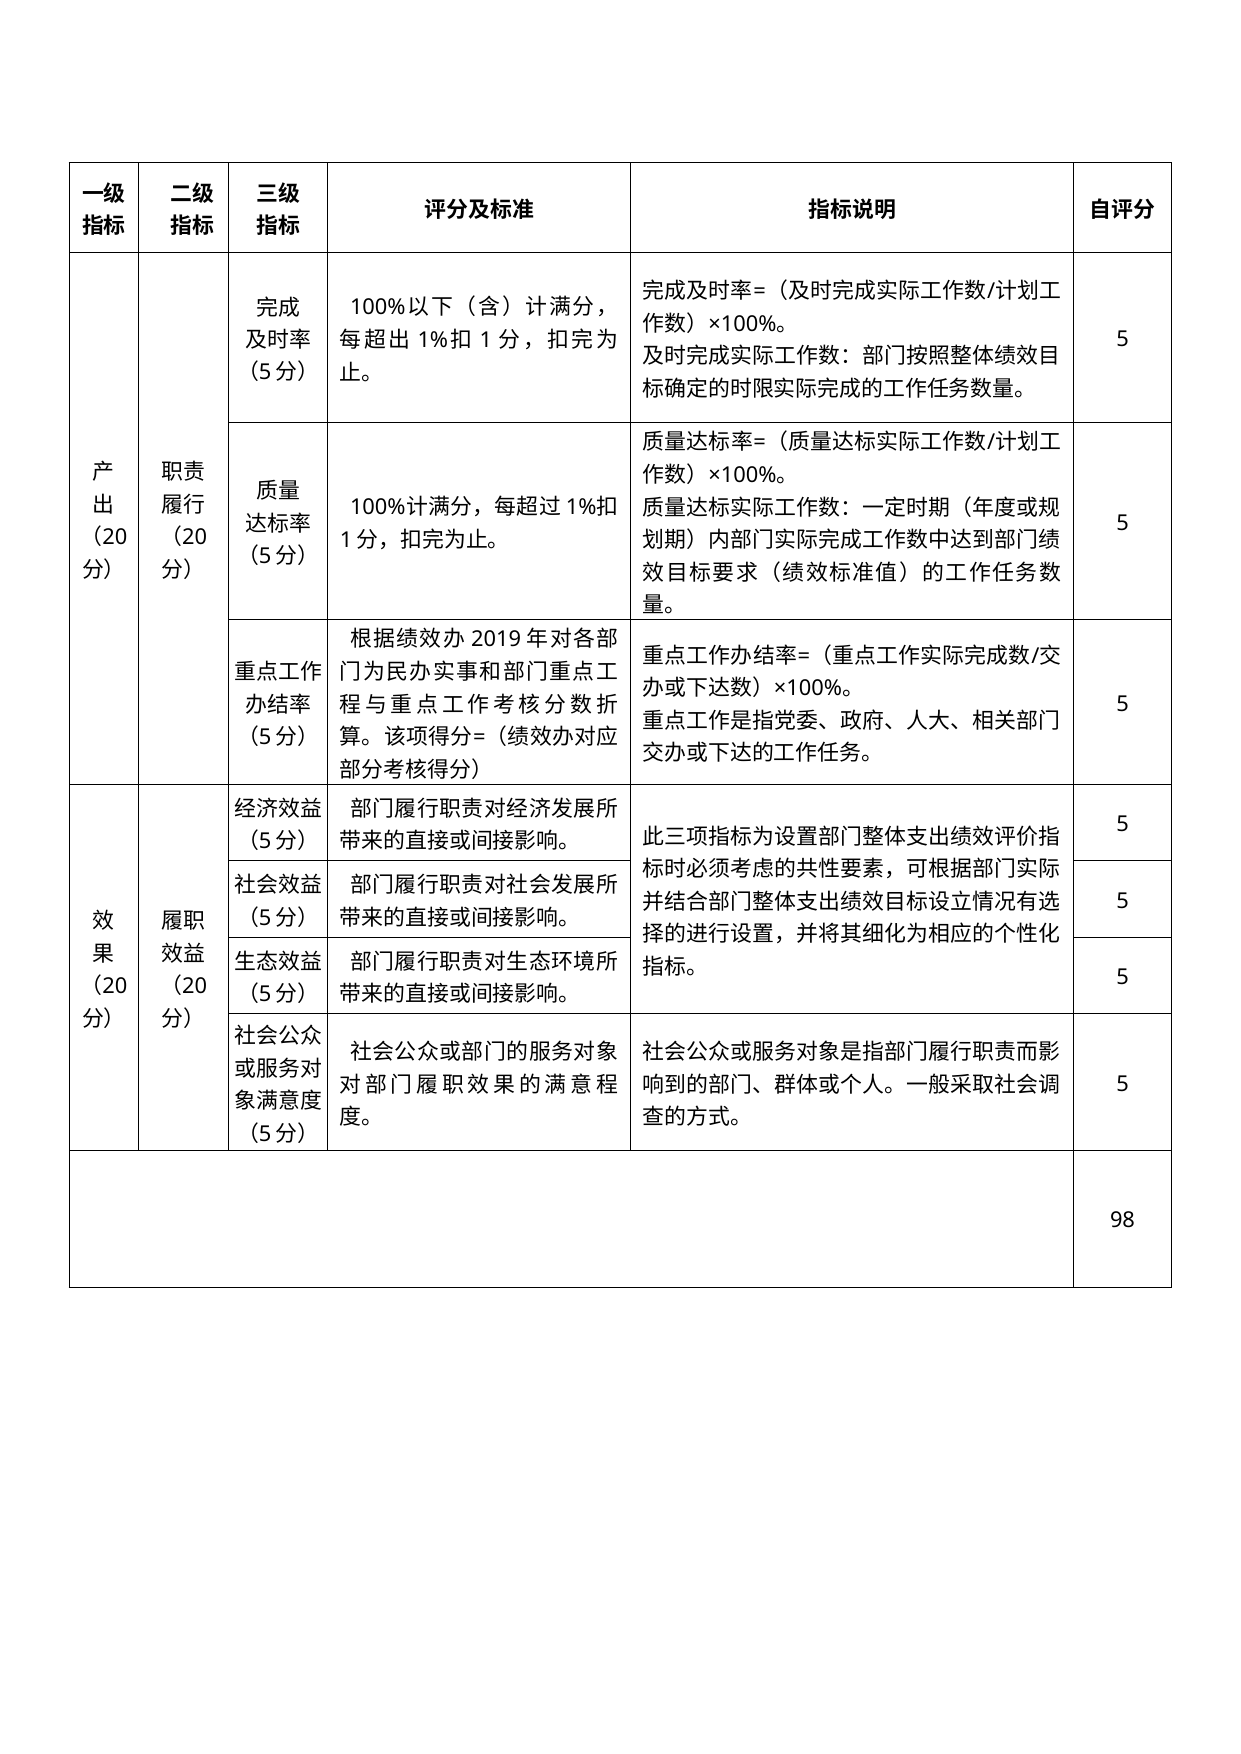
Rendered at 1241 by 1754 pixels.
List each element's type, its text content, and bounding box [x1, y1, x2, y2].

table_cell 重点工作办结率=（重点工作实际完成数/交办或下达数）×100%。 重点工作是指党委、政府、人大、相关部门交办或下达的工作任务。 [631, 620, 1073, 784]
table_header 一级 指标 [70, 163, 138, 252]
table_header 评分及标准 [328, 163, 630, 252]
table_cell 5 [1074, 423, 1171, 619]
table_cell 社会公众 或服务对 象满意度（5分） [229, 1014, 327, 1150]
table_cell 职责 履行 （20分） [139, 253, 228, 784]
table_cell 社会公众或服务对象是指部门履行职责而影响到的部门、群体或个人。一般采取社会调查的方式。 [631, 1014, 1073, 1150]
table_cell 产 出 （20分） [70, 253, 138, 784]
table_cell 社会效益（5分） [229, 861, 327, 937]
table_cell [70, 1151, 1073, 1287]
table_cell 5 [1074, 1014, 1171, 1150]
table_cell 完成及时率=（及时完成实际工作数/计划工作数）×100%。 及时完成实际工作数：部门按照整体绩效目标确定的时限实际完成的工作任务数量。 [631, 253, 1073, 422]
table_cell 部门履行职责对社会发展所带来的直接或间接影响。 [328, 861, 630, 937]
table_cell 质量达标率=（质量达标实际工作数/计划工作数）×100%。 质量达标实际工作数：一定时期（年度或规划期）内部门实际完成工作数中达到部门绩效目标要求（绩效标准值）的工作任务数量。 [631, 423, 1073, 619]
table_cell 98 [1074, 1151, 1171, 1287]
table_header 三级 指标 [229, 163, 327, 252]
table_cell 100%计满分，每超过1%扣1分，扣完为止。 [328, 423, 630, 619]
table_cell 重点工作 办结率 （5分） [229, 620, 327, 784]
table_cell 完成 及时率 （5分） [229, 253, 327, 422]
table_cell 5 [1074, 938, 1171, 1013]
table_cell 履职 效益 （20分） [139, 785, 228, 1150]
table_cell 社会公众或部门的服务对象对部门履职效果的满意程度。 [328, 1014, 630, 1150]
table_cell 5 [1074, 620, 1171, 784]
table_cell 部门履行职责对经济发展所带来的直接或间接影响。 [328, 785, 630, 860]
table_cell 经济效益（5分） [229, 785, 327, 860]
table_cell 5 [1074, 861, 1171, 937]
table_cell 根据绩效办2019年对各部门为民办实事和部门重点工程与重点工作考核分数折算。该项得分=（绩效办对应部分考核得分） [328, 620, 630, 784]
table_cell 5 [1074, 785, 1171, 860]
table_header 指标说明 [631, 163, 1073, 252]
table_cell 100%以下（含）计满分，每超出1%扣1分，扣完为止。 [328, 253, 630, 422]
table_cell 部门履行职责对生态环境所带来的直接或间接影响。 [328, 938, 630, 1013]
table_header 二级 指标 [139, 163, 228, 252]
table_header 自评分 [1074, 163, 1171, 252]
table_cell 质量 达标率 （5分） [229, 423, 327, 619]
table_cell 5 [1074, 253, 1171, 422]
table_cell 此三项指标为设置部门整体支出绩效评价指标时必须考虑的共性要素，可根据部门实际并结合部门整体支出绩效目标设立情况有选择的进行设置，并将其细化为相应的个性化指标。 [631, 785, 1073, 1013]
table_cell 效 果 （20分） [70, 785, 138, 1150]
table_cell 生态效益（5分） [229, 938, 327, 1013]
